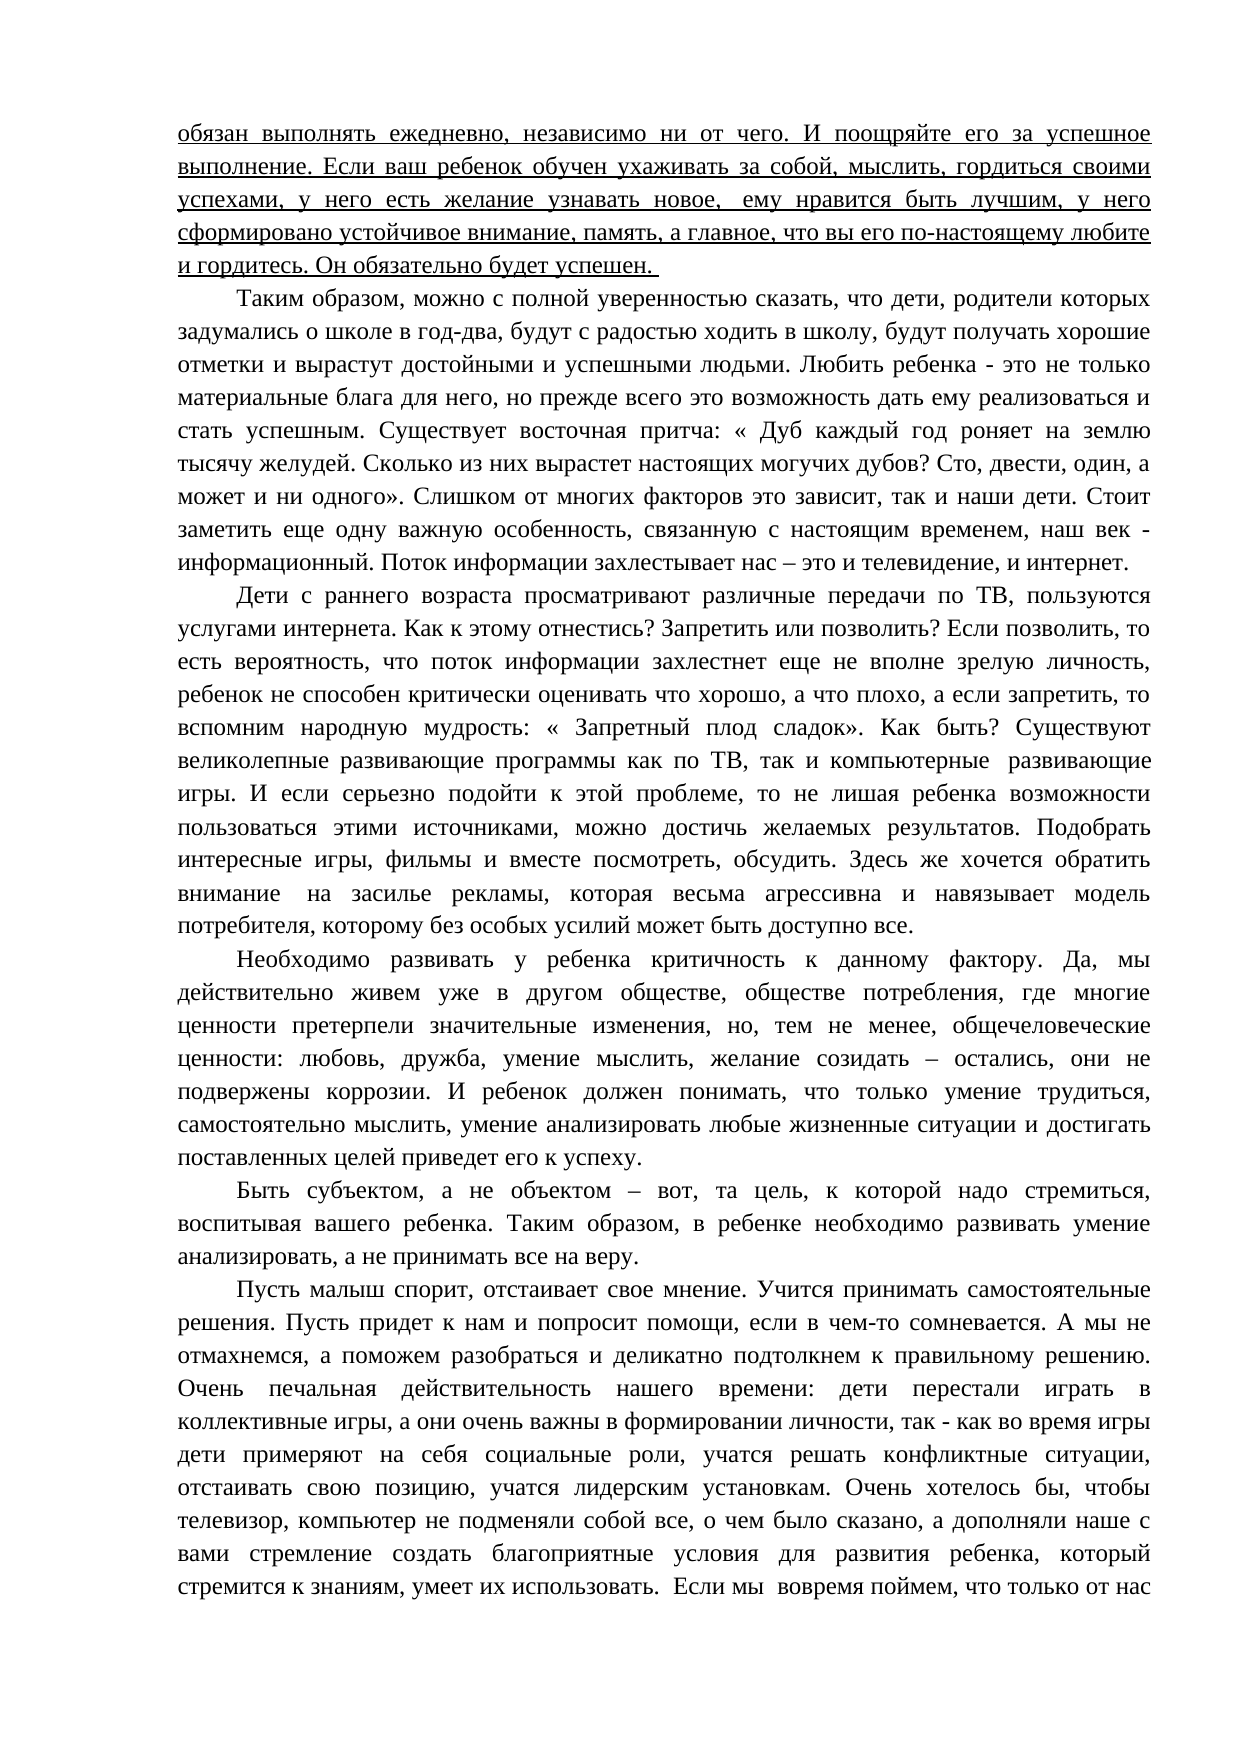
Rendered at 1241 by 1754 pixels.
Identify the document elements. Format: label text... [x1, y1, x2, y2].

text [177, 118, 1152, 143]
text Быть субъектом, а не объектом – вот, та цель, к которой надо стремиться, воспитывая вашего ребенка. Таким образом, в ребенке необходимо развивать умение анализировать, а не принимать все на веру. [177, 1175, 1152, 1269]
text Необходимо развивать у ребенка критичность к данному фактору. Да, мы действительно живем уже в другом обществе, обществе потребления, где многие ценности претерпели значительные изменения, но, тем не менее, общечеловеческие ценности: любовь, дружба, умение мыслить, желание созидать – остались, они не подвержены коррозии. И ребенок должен понимать, что только умение трудиться, самостоятельно мыслить, умение анализировать любые жизненные ситуации и достигать поставленных целей приведет его к успеху. [177, 944, 1152, 1171]
text Таким образом, можно с полной уверенностью сказать, что дети, родители которых задумались о школе в год-два, будут с радостью ходить в школу, будут получать хорошие отметки и вырастут достойными и успешными людьми. Любить ребенка - это не только материальные блага для него, но прежде всего это возможность дать ему реализоваться и стать успешным. Существует восточная притча: « Дуб каждый год роняет на землю тысячу желудей. Сколько из них вырастет настоящих могучих дубов? Сто, двести, один, а может и ни одного». Слишком от многих факторов это зависит, так и наши дети. Стоит заметить еще одну важную особенность, связанную с настоящим временем, наш век - информационный. Поток информации захлестывает нас – это и телевидение, и интернет. [177, 283, 1152, 576]
text Дети с раннего возраста просматривают различные передачи по ТВ, пользуются услугами интернета. Как к этому отнестись? Запретить или позволить? Если позволить, то есть вероятность, что поток информации захлестнет еще не вполне зрелую личность, ребенок не способен критически оценивать что хорошо, а что плохо, а если запретить, то вспомним народную мудрость: « Запретный плод сладок». Как быть? Существуют великолепные развивающие программы как по ТВ, так и компьютерные развивающие игры. И если серьезно подойти к этой проблеме, то не лишая ребенка возможности пользоваться этими источниками, можно достичь желаемых результатов. Подобрать интересные игры, фильмы и вместе посмотреть, обсудить. Здесь же хочется обратить внимание на засилье рекламы, которая весьма агрессивна и навязывает модель потребителя, которому без особых усилий может быть доступно все. [177, 580, 1152, 939]
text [177, 1274, 1152, 1600]
